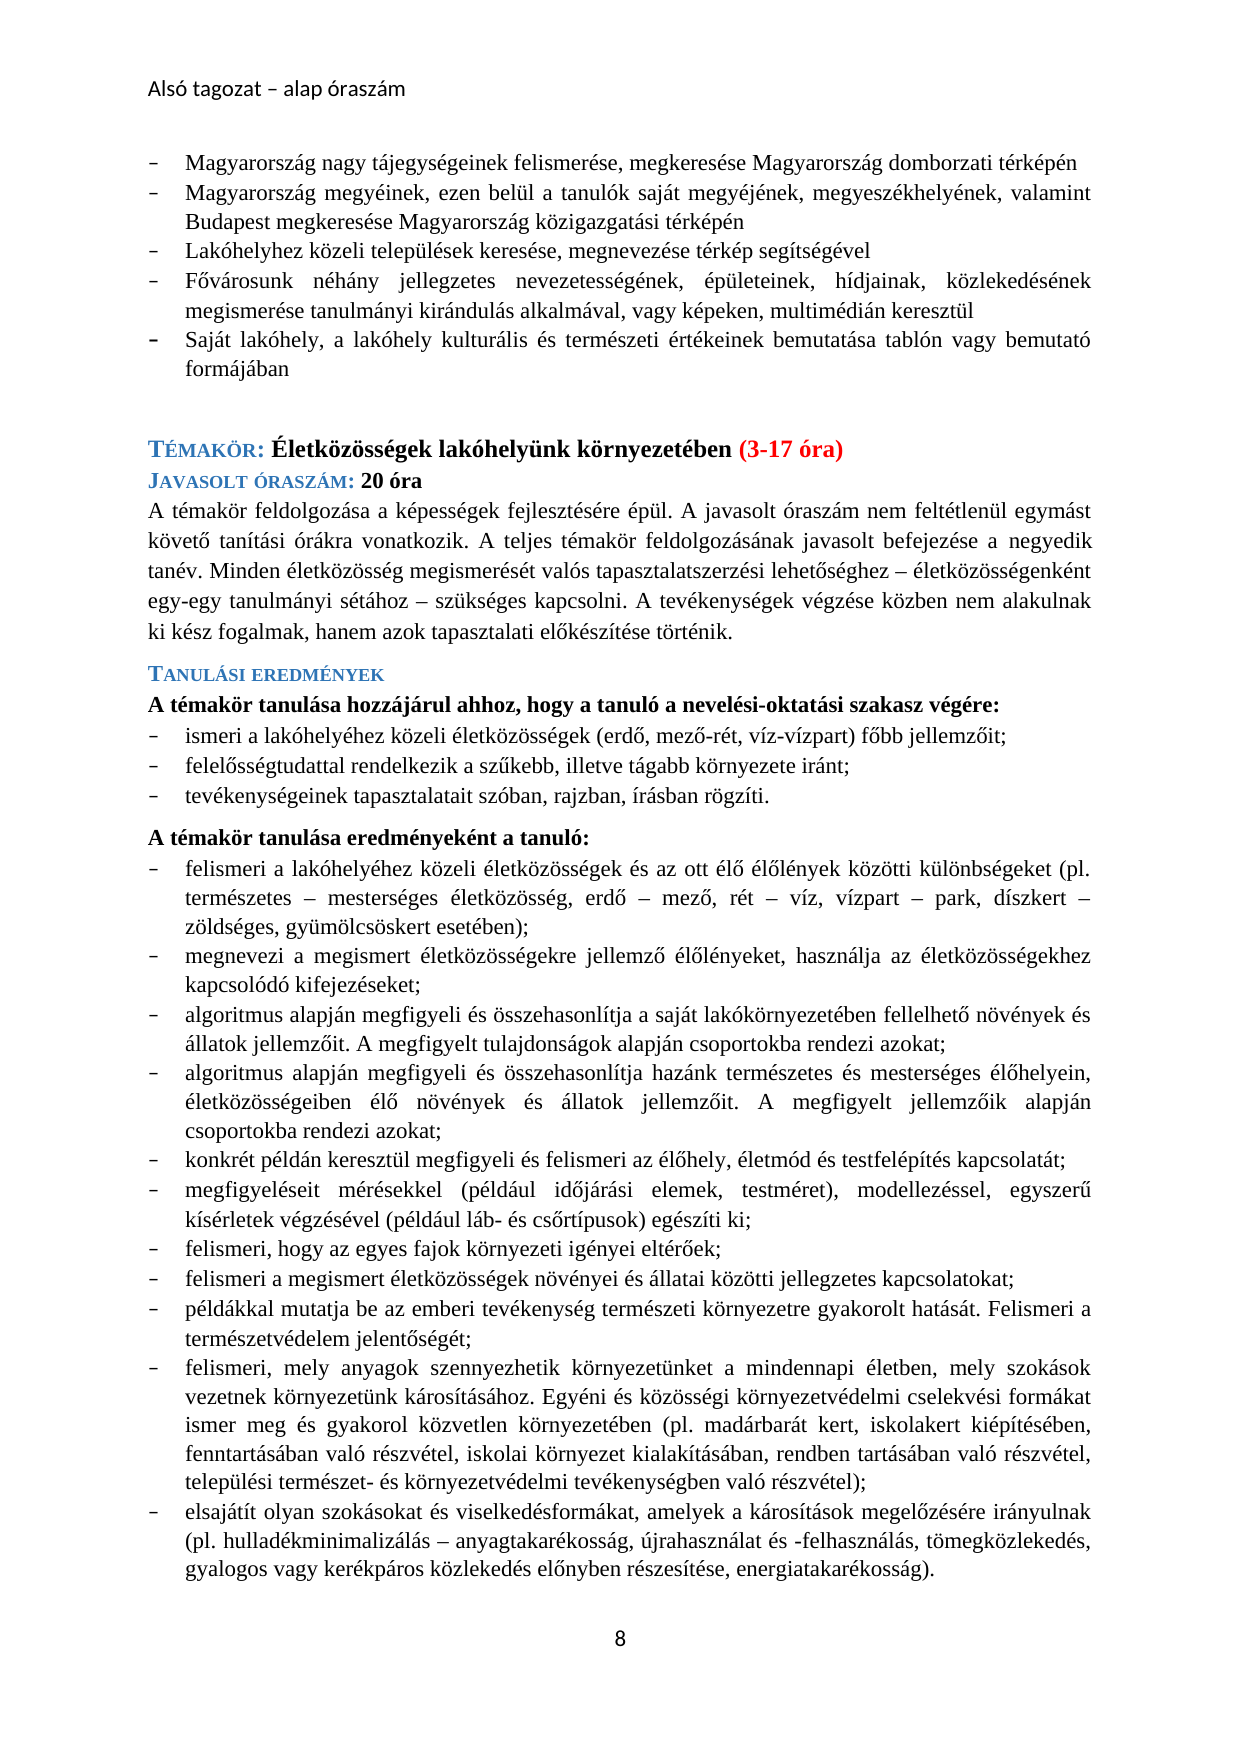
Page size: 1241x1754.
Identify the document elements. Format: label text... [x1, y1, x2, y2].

text Tanulási eredmények [148, 661, 1092, 687]
list ismeri a lakóhelyéhez közeli életközösségek (erdő, mező-rét, víz-vízpart) főbb jellemzőit; [148, 721, 1092, 749]
list felismeri, mely anyagok szennyezhetik környezetünket a mindennapi életben, mely szokások vezetnek környezetünk károsításához. Egyéni és közösségi környezetvédelmi cselekvési formákat ismer meg és gyakorol közvetlen környezetében (pl. madárbarát kert, iskolakert kiépítésében, fenntartásában való részvétel, iskolai környezet kialakításában, rendben tartásában való részvétel, települési természet- és környezetvédelmi tevékenységben való részvétel); [148, 1353, 1092, 1495]
list Saját lakóhely, a lakóhely kulturális és természeti értékeinek bemutatása tablón vagy bemutató formájában [148, 325, 1092, 382]
list Magyarország megyéinek, ezen belül a tanulók saját megyéjének, megyeszékhelyének, valamint Budapest megkeresése Magyarország közigazgatási térképén [148, 178, 1092, 234]
text A témakör feldolgozása a képességek fejlesztésére épül. A javasolt óraszám nem feltétlenül egymást követő tanítási órákra vonatkozik. A teljes témakör feldolgozásának javasolt befejezése a negyedik tanév. Minden életközösség megismerését valós tapasztalatszerzési lehetőséghez – életközösségenként egy-egy tanulmányi sétához – szükséges kapcsolni. A tevékenységek végzése közben nem alakulnak ki kész fogalmak, hanem azok tapasztalati előkészítése történik. [148, 497, 1092, 644]
list algoritmus alapján megfigyeli és összehasonlítja hazánk természetes és mesterséges élőhelyein, életközösségeiben élő növények és állatok jellemzőit. A megfigyelt jellemzőik alapján csoportokba rendezi azokat; [148, 1058, 1092, 1143]
list felismeri, hogy az egyes fajok környezeti igényei eltérőek; [148, 1234, 1092, 1262]
list megnevezi a megismert életközösségekre jellemző élőlényeket, használja az életközösségekhez kapcsolódó kifejezéseket; [148, 941, 1092, 998]
list példákkal mutatja be az emberi tevékenység természeti környezetre gyakorolt hatását. Felismeri a természetvédelem jelentőségét; [148, 1294, 1092, 1351]
list megfigyeléseit mérésekkel (például időjárási elemek, testméret), modellezéssel, egyszerű kísérletek végzésével (például láb- és csőrtípusok) egészíti ki; [148, 1176, 1092, 1232]
list felismeri a lakóhelyéhez közeli életközösségek és az ott élő élőlények közötti különbségeket (pl. természetes – mesterséges életközösség, erdő – mező, rét – víz, vízpart – park, díszkert – zöldséges, gyümölcsöskert esetében); [148, 854, 1092, 939]
text Témakör: Életközösségek lakóhelyünk környezetében (3-17 óra) [148, 434, 1092, 462]
list Magyarország nagy tájegységeinek felismerése, megkeresése Magyarország domborzati térképén [148, 148, 1092, 176]
list konkrét példán keresztül megfigyeli és felismeri az élőhely, életmód és testfelépítés kapcsolatát; [148, 1145, 1092, 1173]
list tevékenységeinek tapasztalatait szóban, rajzban, írásban rögzíti. [148, 781, 1092, 809]
list felismeri a megismert életközösségek növényei és állatai közötti jellegzetes kapcsolatokat; [148, 1264, 1092, 1292]
list Fővárosunk néhány jellegzetes nevezetességének, épületeinek, hídjainak, közlekedésének megismerése tanulmányi kirándulás alkalmával, vagy képeken, multimédián keresztül [148, 267, 1092, 323]
list elsajátít olyan szokásokat és viselkedésformákat, amelyek a károsítások megelőzésére irányulnak (pl. hulladékminimalizálás – anyagtakarékosság, újrahasználat és -felhasználás, tömegközlekedés, gyalogos vagy kerékpáros közlekedés előnyben részesítése, energiatakarékosság). [148, 1497, 1092, 1582]
text A témakör tanulása hozzájárul ahhoz, hogy a tanuló a nevelési-oktatási szakasz végére: [148, 691, 1092, 717]
text Javasolt óraszám: 20 óra [148, 467, 1092, 493]
list felelősségtudattal rendelkezik a szűkebb, illetve tágabb környezete iránt; [148, 751, 1092, 779]
list Lakóhelyhez közeli települések keresése, megnevezése térkép segítségével [148, 236, 1092, 264]
list algoritmus alapján megfigyeli és összehasonlítja a saját lakókörnyezetében fellelhető növények és állatok jellemzőit. A megfigyelt tulajdonságok alapján csoportokba rendezi azokat; [148, 1000, 1092, 1056]
text A témakör tanulása eredményeként a tanuló: [148, 824, 1092, 850]
